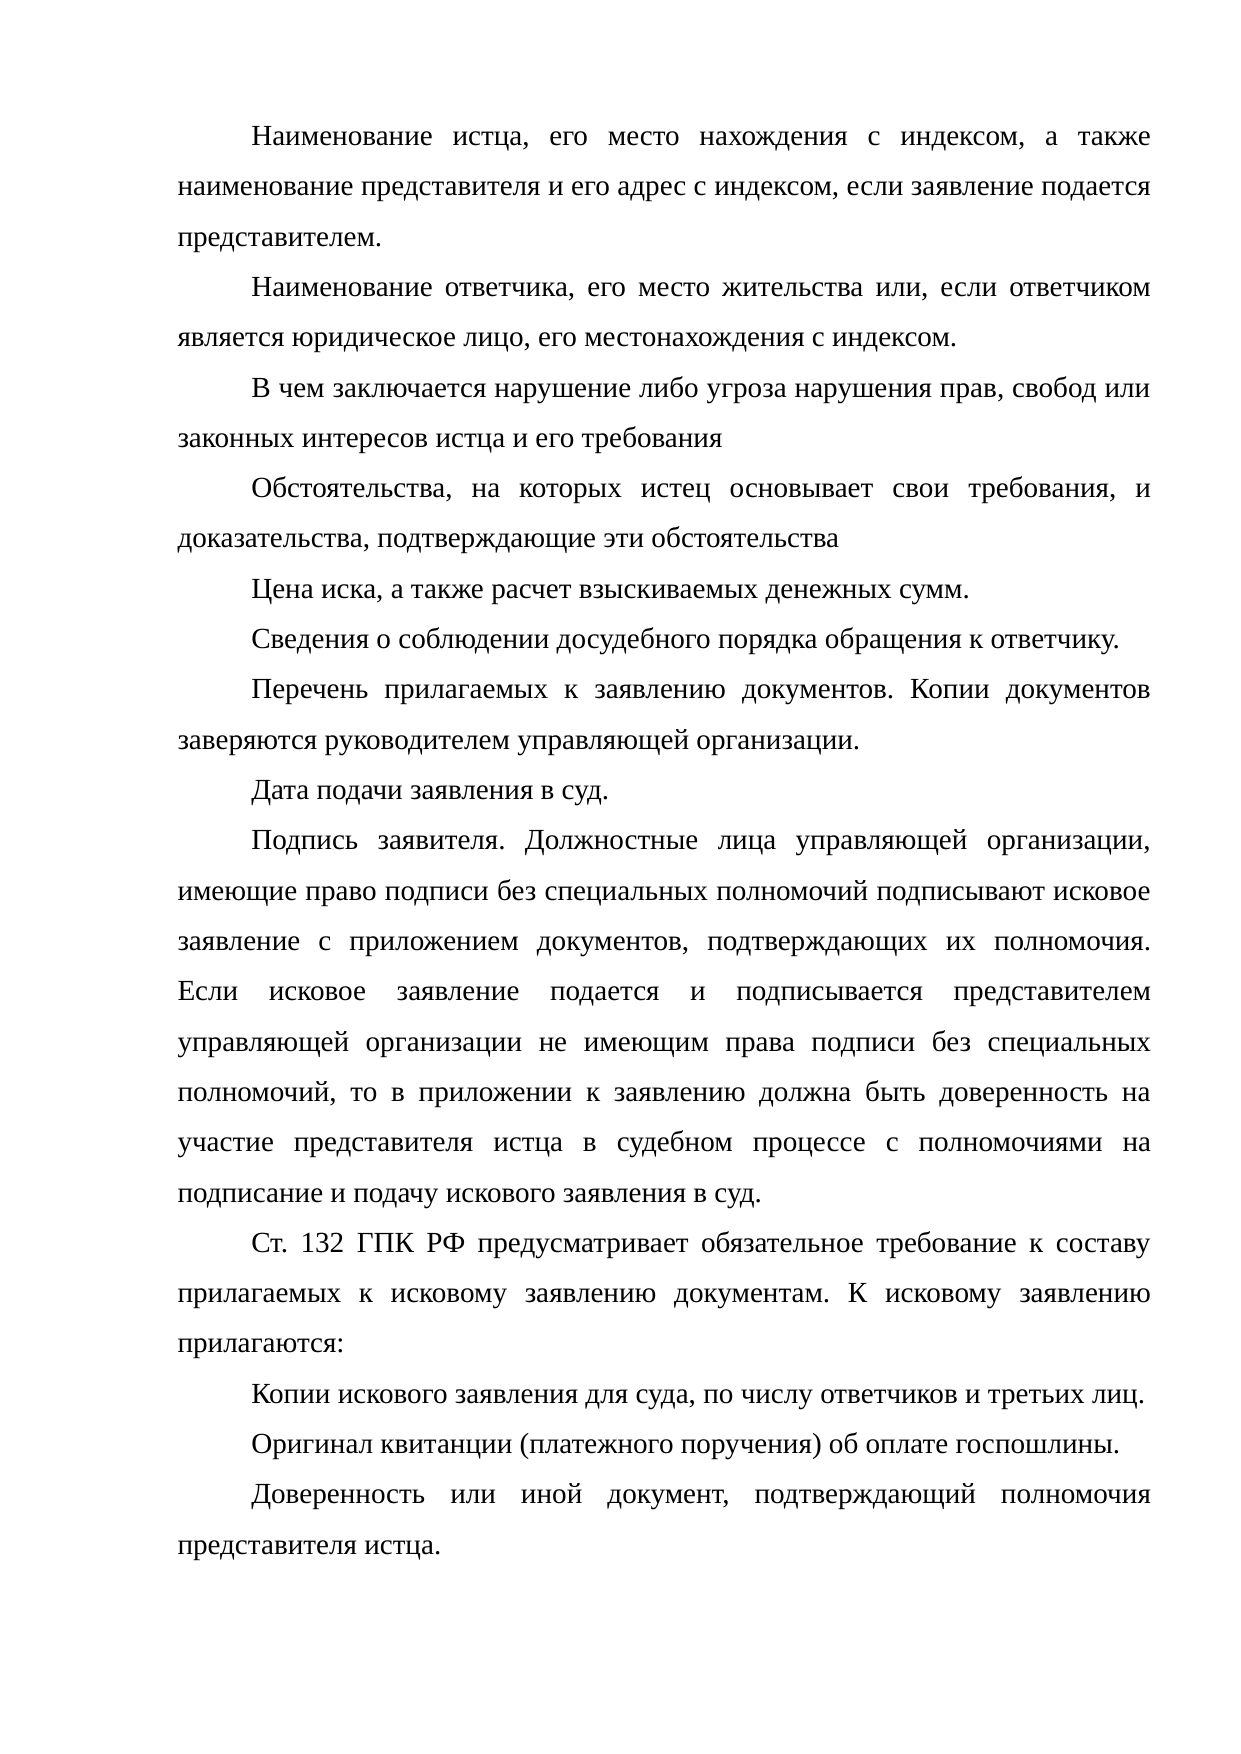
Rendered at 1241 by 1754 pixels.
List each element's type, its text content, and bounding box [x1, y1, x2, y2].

text Сведения о соблюдении досудебного порядка обращения к ответчику. [177, 621, 1152, 655]
text Обстоятельства, на которых истец основывает свои требования, и доказательства, подтверждающие эти обстоятельства [177, 470, 1152, 554]
text Перечень прилагаемых к заявлению документов. Копии документов заверяются руководителем управляющей организации. [177, 672, 1152, 755]
text Ст. 132 ГПК РФ предусматривает обязательное требование к составу прилагаемых к исковому заявлению документам. К исковому заявлению прилагаются: [177, 1225, 1152, 1359]
text Доверенность или иной документ, подтверждающий полномочия представителя истца. [177, 1477, 1152, 1560]
text Копии искового заявления для суда, по числу ответчиков и третьих лиц. [177, 1376, 1152, 1409]
text Цена иска, а также расчет взыскиваемых денежных сумм. [177, 571, 1152, 604]
text Подпись заявителя. Должностные лица управляющей организации, имеющие право подписи без специальных полномочий подписывают исковое заявление с приложением документов, подтверждающих их полномочия. Если исковое заявление подается и подписывается представителем управляющей организации не имеющим права подписи без специальных полномочий, то в приложении к заявлению должна быть доверенность на участие представителя истца в судебном процессе с полномочиями на подписание и подачу искового заявления в суд. [177, 822, 1152, 1208]
text В чем заключается нарушение либо угроза нарушения прав, свобод или законных интересов истца и его требования [177, 370, 1152, 453]
text Оригинал квитанции (платежного поручения) об оплате госпошлины. [177, 1426, 1152, 1460]
text Наименование ответчика, его место жительства или, если ответчиком является юридическое лицо, его местонахождения с индексом. [177, 269, 1152, 353]
text Дата подачи заявления в суд. [177, 772, 1152, 806]
text Наименование истца, его место нахождения с индексом, а также наименование представителя и его адрес с индексом, если заявление подается представителем. [177, 118, 1152, 252]
